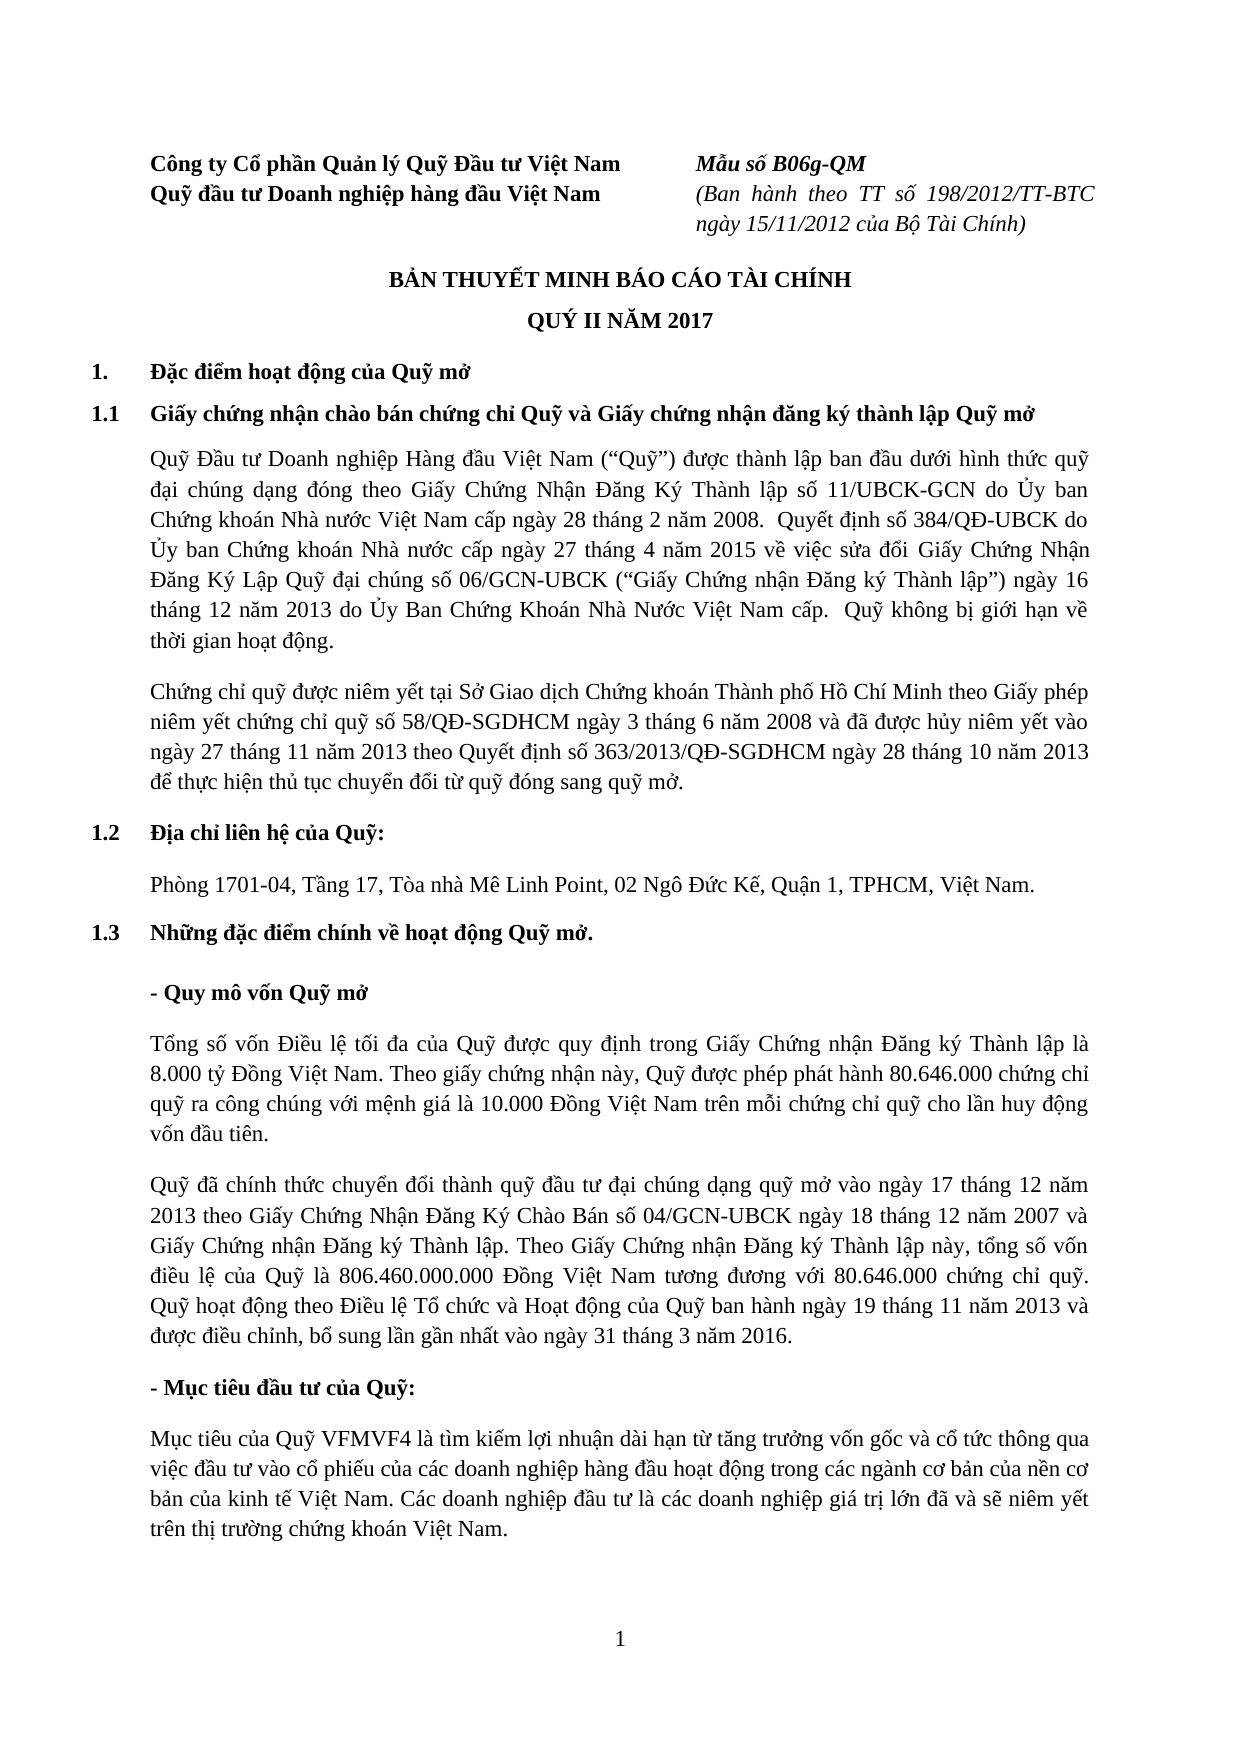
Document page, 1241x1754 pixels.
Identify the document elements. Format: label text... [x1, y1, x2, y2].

list Phòng 1701-04, Tầng 17, Tòa nhà Mê Linh Point, 02 Ngô Đức Kế, Quận 1, TPHCM, Việt Nam. [150, 871, 1090, 898]
text Chứng chỉ quỹ được niêm yết tại Sở Giao dịch Chứng khoán Thành phố Hồ Chí Minh theo Giấy phép niêm yết chứng chỉ quỹ số 58/QĐ-SGDHCM ngày 3 tháng 6 năm 2008 và đã được hủy niêm yết vào ngày 27 tháng 11 năm 2013 theo Quyết định số 363/2013/QĐ-SGDHCM ngày 28 tháng 10 năm 2013 để thực hiện thủ tục chuyển đổi từ quỹ đóng sang quỹ mở. [150, 678, 1090, 795]
text Tổng số vốn Điều lệ tối đa của Quỹ được quy định trong Giấy Chứng nhận Đăng ký Thành lập là 8.000 tỷ Đồng Việt Nam. Theo giấy chứng nhận này, Quỹ được phép phát hành 80.646.000 chứng chỉ quỹ ra công chúng với mệnh giá là 10.000 Đồng Việt Nam trên mỗi chứng chỉ quỹ cho lần huy động vốn đầu tiên. [150, 1030, 1090, 1147]
text Mục tiêu của Quỹ VFMVF4 là tìm kiếm lợi nhuận dài hạn từ tăng trưởng vốn gốc và cổ tức thông qua việc đầu tư vào cổ phiếu của các doanh nghiệp hàng đầu hoạt động trong các ngành cơ bản của nền cơ bản của kinh tế Việt Nam. Các doanh nghiệp đầu tư là các doanh nghiệp giá trị lớn đã và sẽ niêm yết trên thị trường chứng khoán Việt Nam. [150, 1425, 1090, 1542]
text - Quy mô vốn Quỹ mở [150, 979, 1090, 1005]
text Quỹ Đầu tư Doanh nghiệp Hàng đầu Việt Nam (“Quỹ”) được thành lập ban đầu dưới hình thức quỹ đại chúng dạng đóng theo Giấy Chứng Nhận Đăng Ký Thành lập số 11/UBCK-GCN do Ủy ban Chứng khoán Nhà nước Việt Nam cấp ngày 28 tháng 2 năm 2008. Quyết định số 384/QĐ-UBCK do Ủy ban Chứng khoán Nhà nước cấp ngày 27 tháng 4 năm 2015 về việc sửa đổi Giấy Chứng Nhận Đăng Ký Lập Quỹ đại chúng số 06/GCN-UBCK (“Giấy Chứng nhận Đăng ký Thành lập”) ngày 16 tháng 12 năm 2013 do Ủy Ban Chứng Khoán Nhà Nước Việt Nam cấp. Quỹ không bị giới hạn về thời gian hoạt động. [150, 445, 1090, 653]
text - Mục tiêu đầu tư của Quỹ: [150, 1374, 1090, 1400]
list Những đặc điểm chính về hoạt động Quỹ mở. [91, 918, 1090, 945]
text Quỹ đã chính thức chuyển đổi thành quỹ đầu tư đại chúng dạng quỹ mở vào ngày 17 tháng 12 năm 2013 theo Giấy Chứng Nhận Đăng Ký Chào Bán số 04/GCN-UBCK ngày 18 tháng 12 năm 2007 và Giấy Chứng nhận Đăng ký Thành lập. Theo Giấy Chứng nhận Đăng ký Thành lập này, tổng số vốn điều lệ của Quỹ là 806.460.000.000 Đồng Việt Nam tương đương với 80.646.000 chứng chỉ quỹ. Quỹ hoạt động theo Điều lệ Tổ chức và Hoạt động của Quỹ ban hành ngày 19 tháng 11 năm 2013 và được điều chỉnh, bổ sung lần gần nhất vào ngày 31 tháng 3 năm 2016. [150, 1172, 1090, 1349]
table_cell (Ban hành theo TT số 198/2012/TT-BTC ngày 15/11/2012 của Bộ Tài Chính) [684, 180, 1106, 241]
table_header Mẫu số B06g-QM [684, 150, 1106, 180]
text QUÝ II NĂM 2017 [150, 307, 1090, 333]
table_cell Quỹ đầu tư Doanh nghiệp hàng đầu Việt Nam [139, 180, 684, 241]
table_header Công ty Cổ phần Quản lý Quỹ Đầu tư Việt Nam [139, 150, 684, 180]
text BẢN THUYẾT MINH BÁO CÁO TÀI CHÍNH [150, 266, 1090, 292]
list Địa chỉ liên hệ của Quỹ: [91, 819, 1090, 846]
list Giấy chứng nhận chào bán chứng chỉ Quỹ và Giấy chứng nhận đăng ký thành lập Quỹ mở [91, 400, 1090, 426]
list Đặc điểm hoạt động của Quỹ mở [91, 358, 1090, 385]
